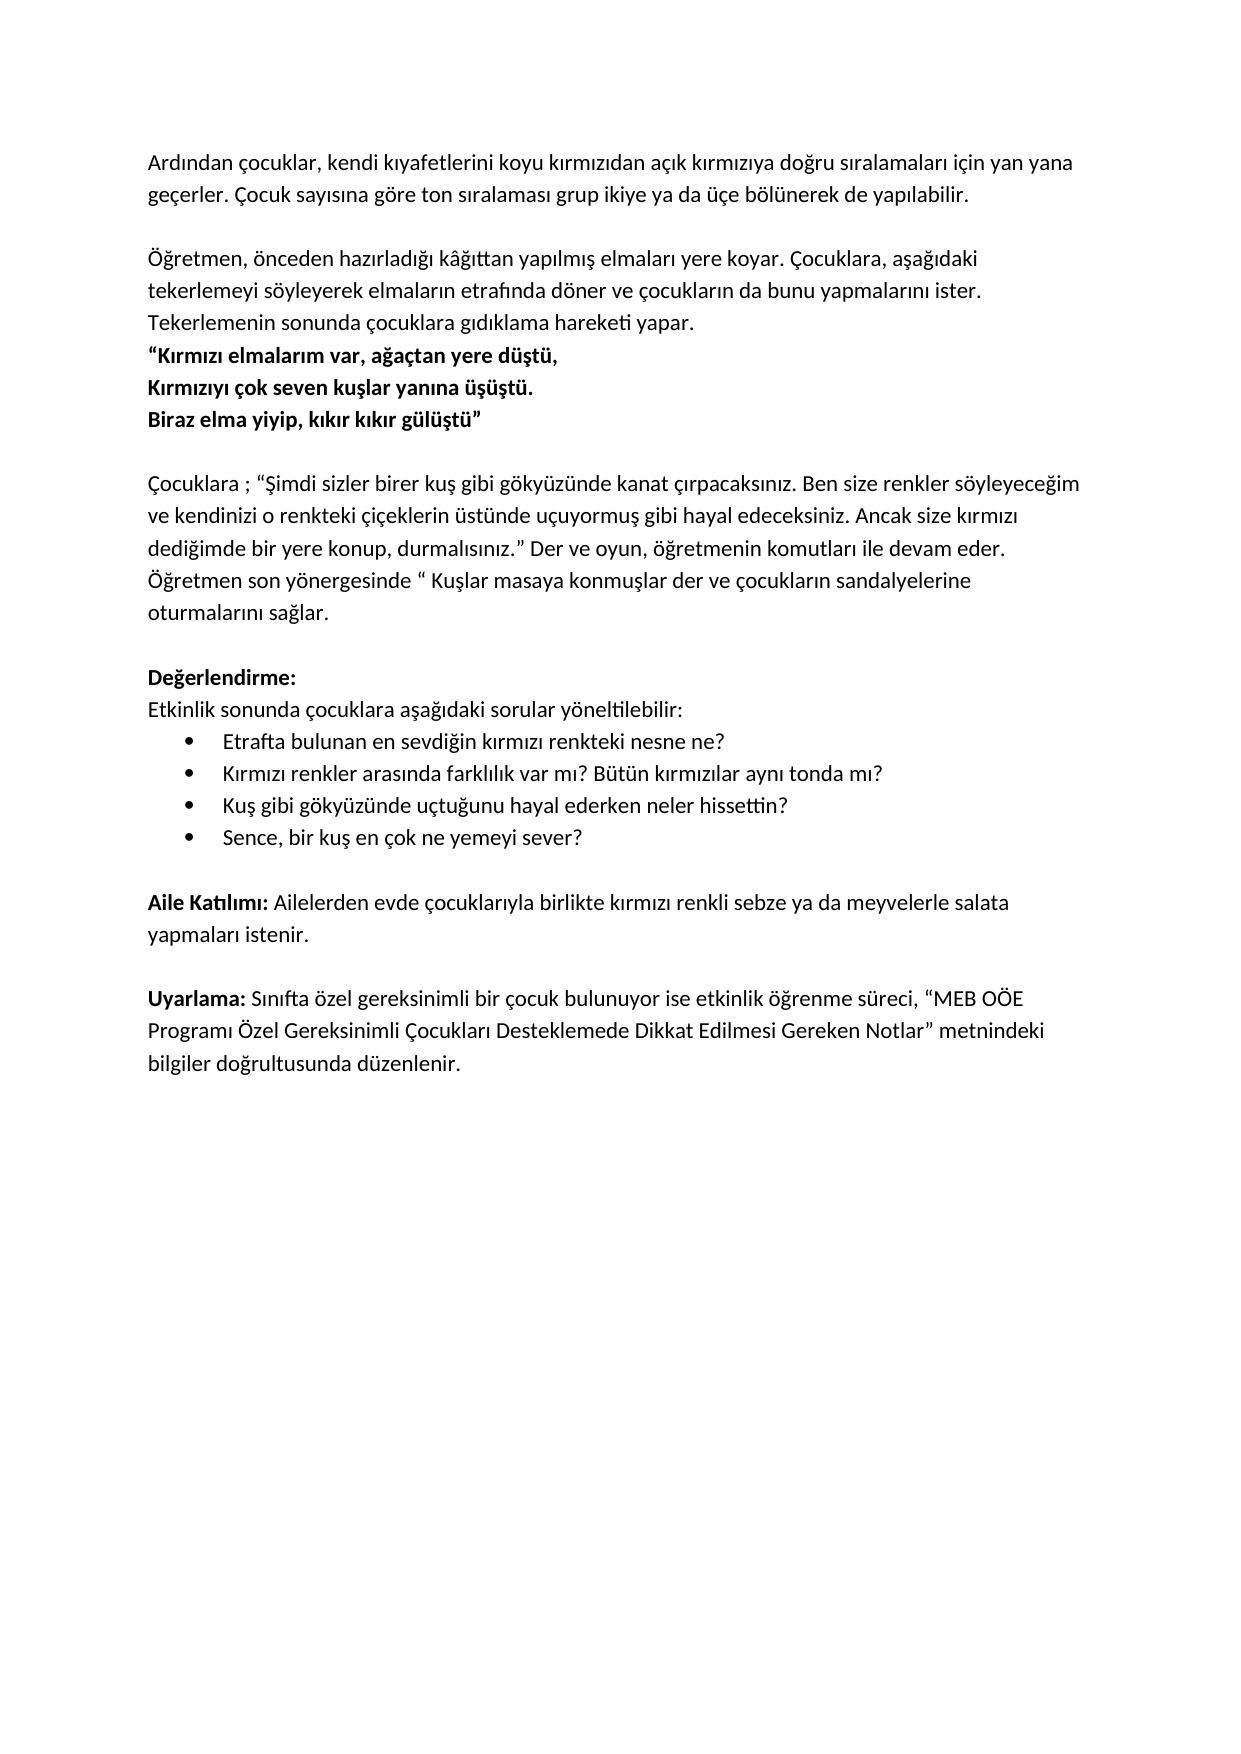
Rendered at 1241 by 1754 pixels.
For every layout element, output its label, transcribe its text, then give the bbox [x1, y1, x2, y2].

text Uyarlama: Sınıfta özel gereksinimli bir çocuk bulunuyor ise etkinlik öğrenme süreci, “MEB OÖE Programı Özel Gereksinimli Çocukları Desteklemede Dikkat Edilmesi Gereken Notlar” metnindeki bilgiler doğrultusunda düzenlenir. [148, 984, 1093, 1077]
list Kırmızı renkler arasında farklılık var mı? Bütün kırmızılar aynı tonda mı? [185, 759, 1093, 787]
list Sence, bir kuş en çok ne yemeyi sever? [185, 823, 1093, 852]
text Biraz elma yiyip, kıkır kıkır gülüştü” [148, 405, 1093, 433]
text Ardından çocuklar, kendi kıyafetlerini koyu kırmızıdan açık kırmızıya doğru sıralamaları için yan yana geçerler. Çocuk sayısına göre ton sıralaması grup ikiye ya da üçe bölünerek de yapılabilir. [148, 148, 1093, 208]
text Çocuklara ; “Şimdi sizler birer kuş gibi gökyüzünde kanat çırpacaksınız. Ben size renkler söyleyeceğim ve kendinizi o renkteki çiçeklerin üstünde uçuyormuş gibi hayal edeceksiniz. Ancak size kırmızı dediğimde bir yere konup, durmalısınız.” Der ve oyun, öğretmenin komutları ile devam eder. Öğretmen son yönergesinde “ Kuşlar masaya konmuşlar der ve çocukların sandalyelerine oturmalarını sağlar. [148, 469, 1093, 626]
list Kuş gibi gökyüzünde uçtuğunu hayal ederken neler hissettin? [185, 791, 1093, 819]
text Değerlendirme: [148, 663, 1093, 691]
text Kırmızıyı çok seven kuşlar yanına üşüştü. [148, 373, 1093, 401]
list Etrafta bulunan en sevdiğin kırmızı renkteki nesne ne? [185, 727, 1093, 755]
text Aile Katılımı: Ailelerden evde çocuklarıyla birlikte kırmızı renkli sebze ya da meyvelerle salata yapmaları istenir. [148, 888, 1093, 948]
text Etkinlik sonunda çocuklara aşağıdaki sorular yöneltilebilir: [148, 695, 1093, 723]
text Öğretmen, önceden hazırladığı kâğıttan yapılmış elmaları yere koyar. Çocuklara, aşağıdaki tekerlemeyi söyleyerek elmaların etrafında döner ve çocukların da bunu yapmalarını ister. Tekerlemenin sonunda çocuklara gıdıklama hareketi yapar. [148, 244, 1093, 337]
text “Kırmızı elmalarım var, ağaçtan yere düştü, [148, 341, 1093, 369]
